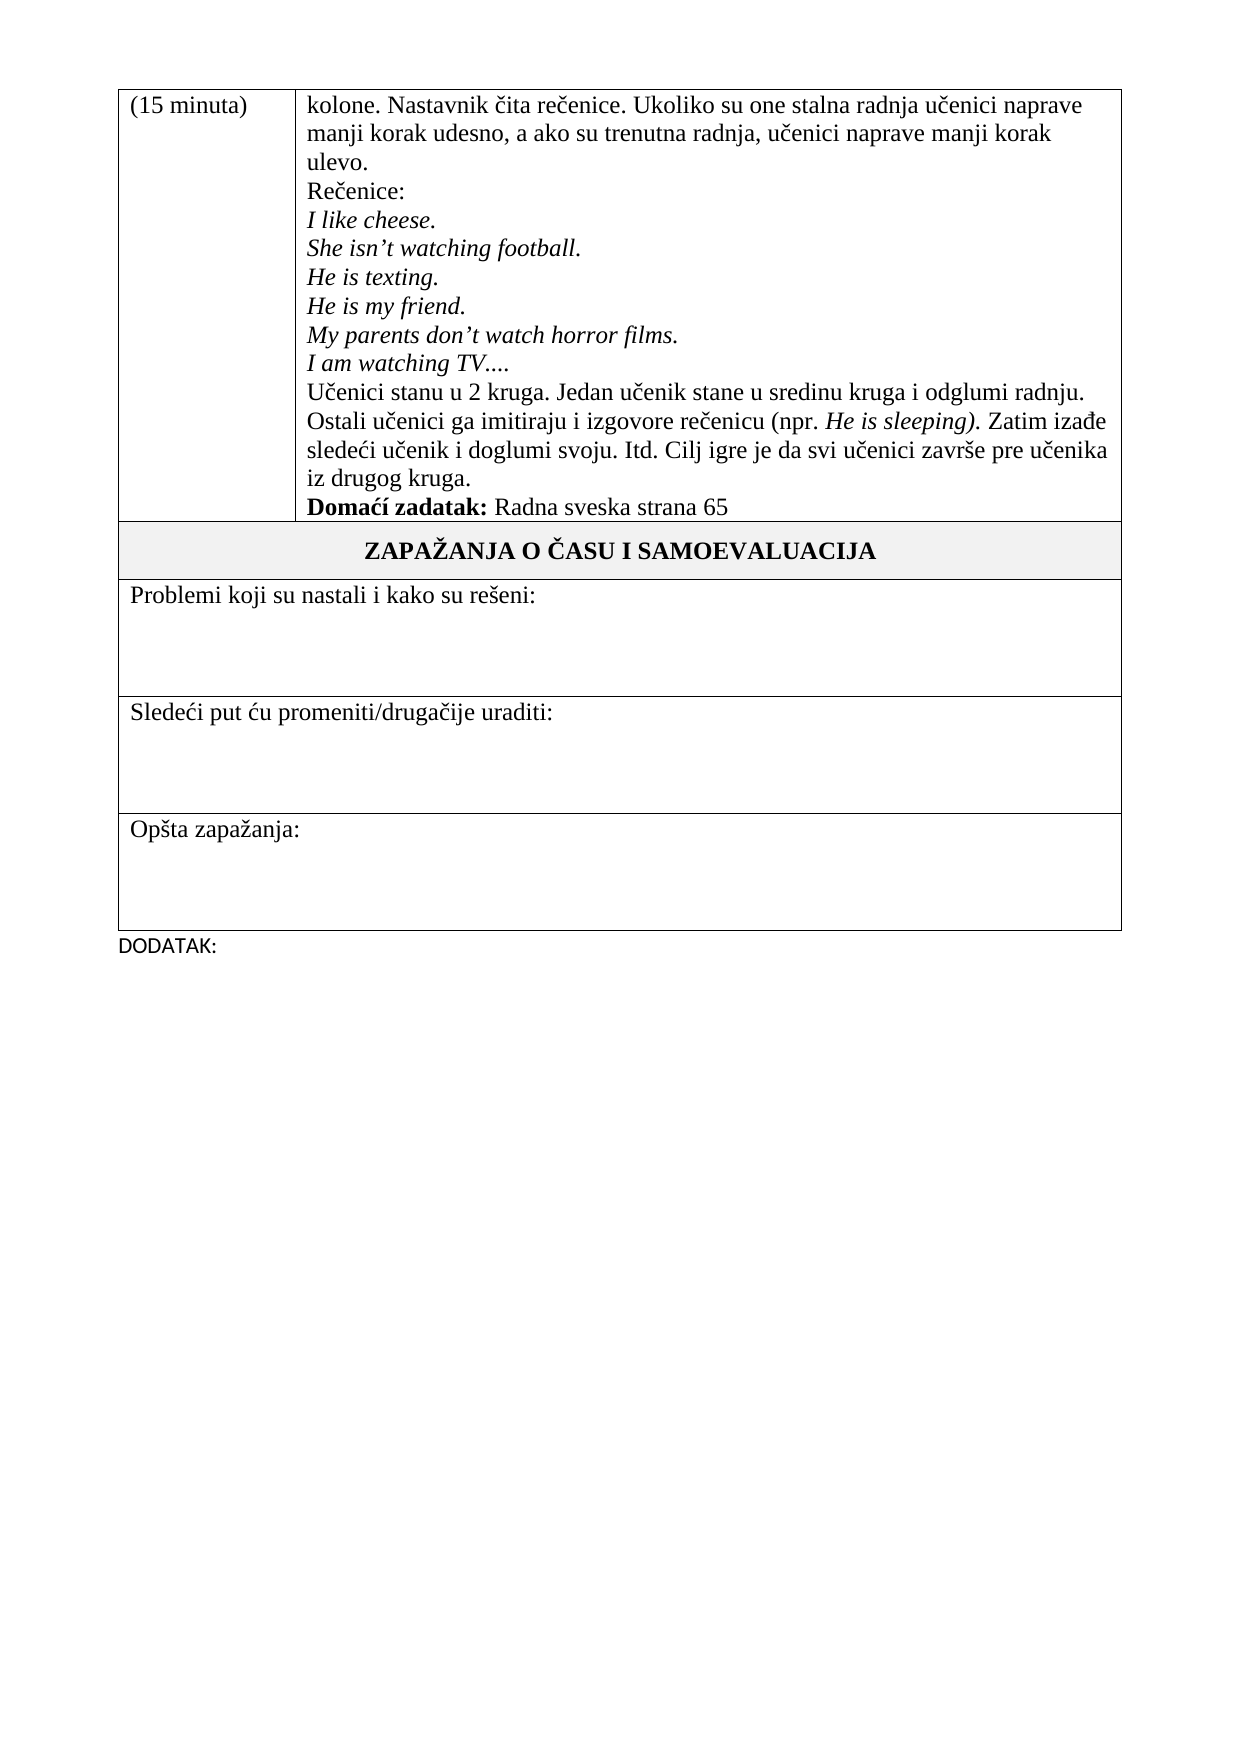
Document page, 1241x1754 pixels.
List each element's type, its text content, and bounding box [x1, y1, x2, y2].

table_cell ZAPAŽANJA O ČASU I SAMOEVALUACIJA [119, 522, 1121, 579]
text DODATAK: [118, 931, 1122, 959]
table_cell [296, 90, 1121, 521]
table_cell Sledeći put ću promeniti/drugačije uraditi: [119, 697, 1121, 813]
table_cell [119, 90, 295, 521]
table_cell Problemi koji su nastali i kako su rešeni: [119, 580, 1121, 696]
table_cell Opšta zapažanja: [119, 814, 1121, 930]
